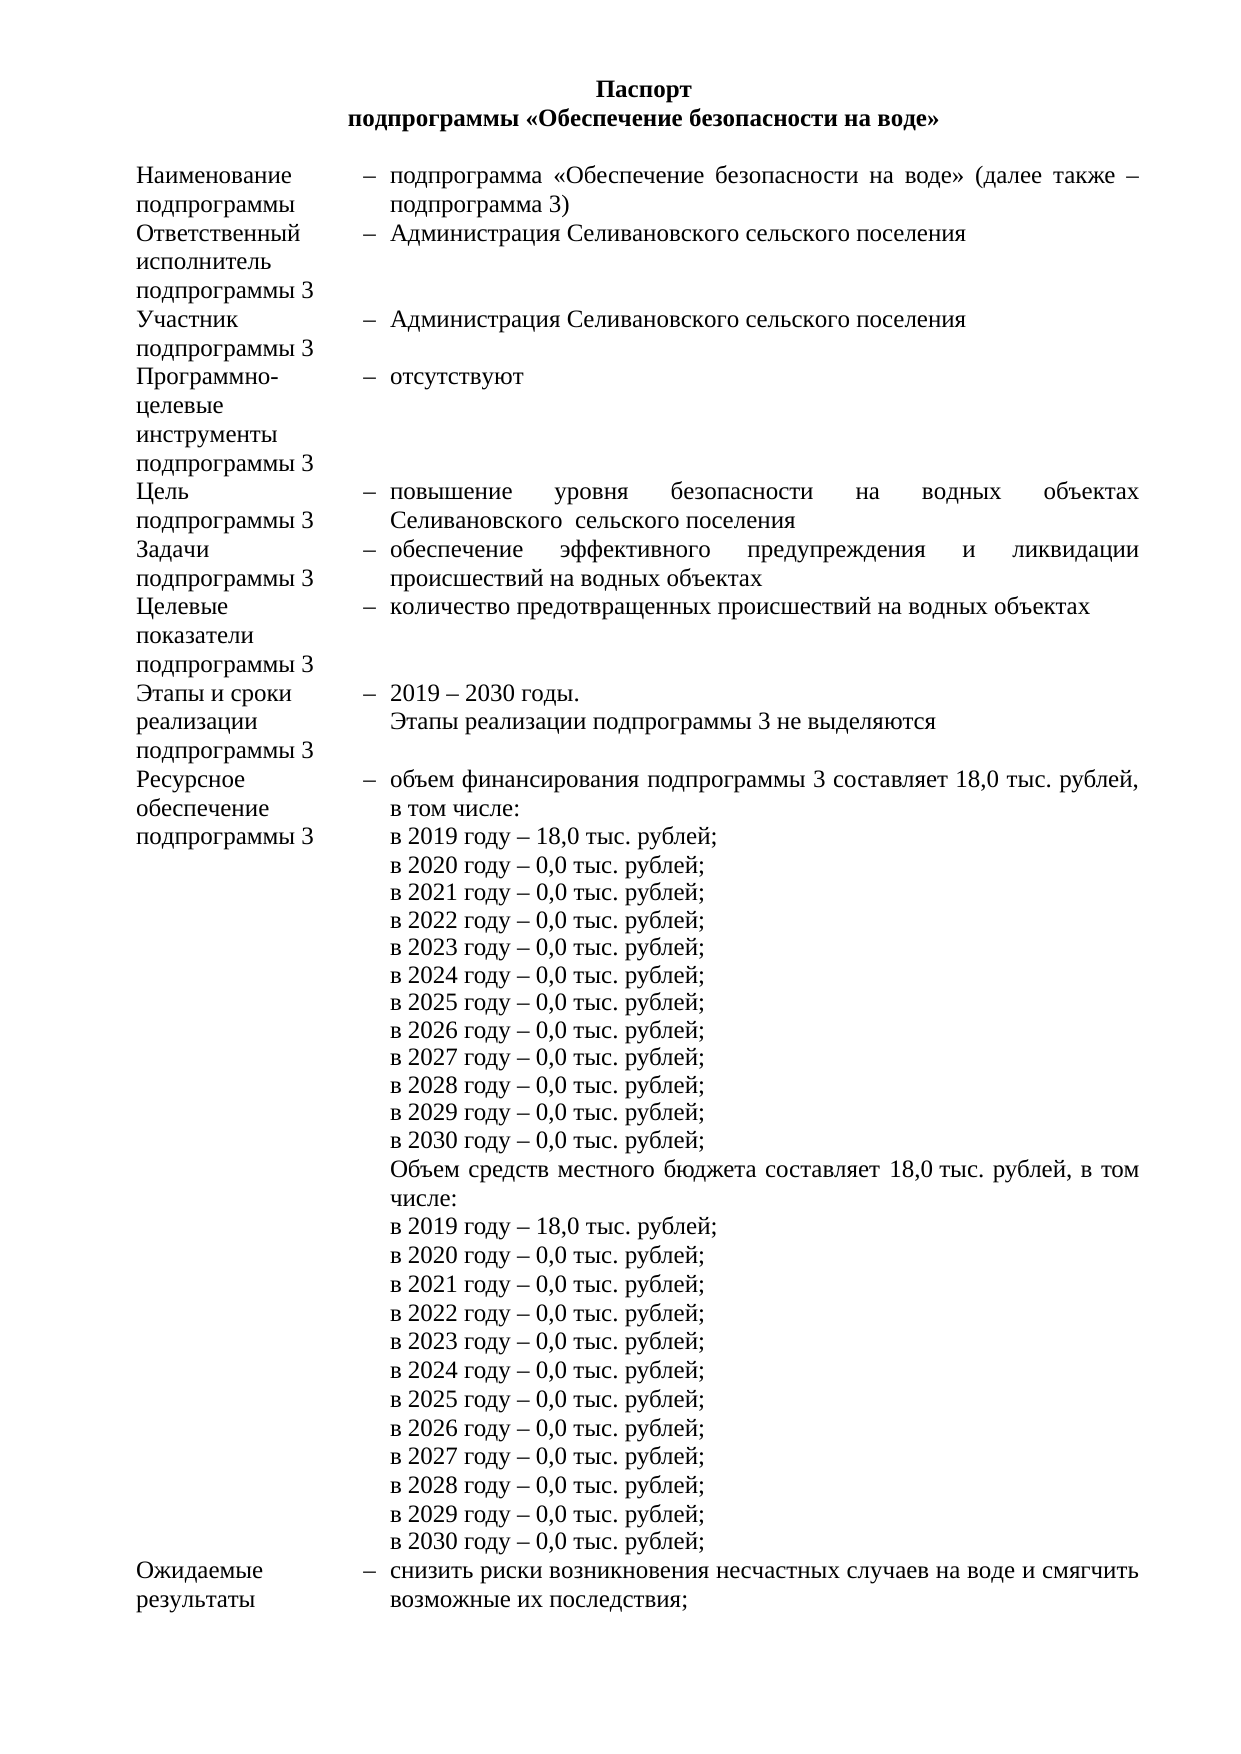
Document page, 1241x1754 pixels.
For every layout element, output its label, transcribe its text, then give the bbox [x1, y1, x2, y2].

table_cell Ресурсное обеспечение подпрограммы 3 [130, 764, 355, 1555]
table_cell Задачи подпрограммы 3 [130, 534, 355, 591]
table_cell Целевые показатели подпрограммы 3 [130, 591, 355, 678]
table_cell 2019 – 2030 годы. Этапы реализации подпрограммы 3 не выделяются [384, 678, 1146, 764]
table_cell объем финансирования подпрограммы 3 составляет 18,0 тыс. рублей, в том числе: в 2019 году – 18,0 тыс. рублей; в 2020 году – 0,0 тыс. рублей; в 2021 году – 0,0 тыс. рублей; в 2022 году – 0,0 тыс. рублей; в 2023 году – 0,0 тыс. рублей; в 2024 году – 0,0 тыс. рублей; в 2025 году – 0,0 тыс. рублей; в 2026 году – 0,0 тыс. рублей; в 2027 году – 0,0 тыс. рублей; в 2028 году – 0,0 тыс. рублей; в 2029 году – 0,0 тыс. рублей; в 2030 году – 0,0 тыс. рублей; Объем средств местного бюджета составляет 18,0 тыс. рублей, в том числе: в 2019 году – 18,0 тыс. рублей; в 2020 году – 0,0 тыс. рублей; в 2021 году – 0,0 тыс. рублей; в 2022 году – 0,0 тыс. рублей; в 2023 году – 0,0 тыс. рублей; в 2024 году – 0,0 тыс. рублей; в 2025 году – 0,0 тыс. рублей; в 2026 году – 0,0 тыс. рублей; в 2027 году – 0,0 тыс. рублей; в 2028 году – 0,0 тыс. рублей; в 2029 году – 0,0 тыс. рублей; в 2030 году – 0,0 тыс. рублей; [384, 764, 1146, 1555]
table_header Наименование подпрограммы [130, 160, 355, 218]
table_cell количество предотвращенных происшествий на водных объектах [384, 591, 1146, 678]
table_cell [130, 1555, 355, 1613]
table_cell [384, 1555, 1146, 1613]
table_cell Администрация Селивановского сельского поселения [384, 218, 1146, 304]
table_cell – [355, 1555, 384, 1613]
table_cell – [355, 764, 384, 1555]
table_cell Этапы и сроки реализации подпрограммы 3 [130, 678, 355, 764]
table_cell – [355, 361, 384, 476]
table_cell повышение уровня безопасности на водных объектах Селивановского сельского поселения [384, 476, 1146, 534]
table_cell Цель подпрограммы 3 [130, 476, 355, 534]
table_header – [355, 160, 384, 218]
table_cell Участник подпрограммы 3 [130, 304, 355, 361]
table_cell – [355, 218, 384, 304]
text подпрограммы «Обеспечение безопасности на воде» [136, 103, 1152, 131]
table_header подпрограмма «Обеспечение безопасности на воде» (далее также – подпрограмма 3) [384, 160, 1146, 218]
table_cell – [355, 678, 384, 764]
text Паспорт [136, 74, 1152, 103]
table_cell отсутствуют [384, 361, 1146, 476]
table_cell – [355, 304, 384, 361]
table_cell Программно-целевые инструменты подпрограммы 3 [130, 361, 355, 476]
table_cell – [355, 476, 384, 534]
table_cell обеспечение эффективного предупреждения и ликвидации происшествий на водных объектах [384, 534, 1146, 591]
table_cell Ответственный исполнитель подпрограммы 3 [130, 218, 355, 304]
table_cell Администрация Селивановского сельского поселения [384, 304, 1146, 361]
table_cell – [355, 591, 384, 678]
table_cell – [355, 534, 384, 591]
